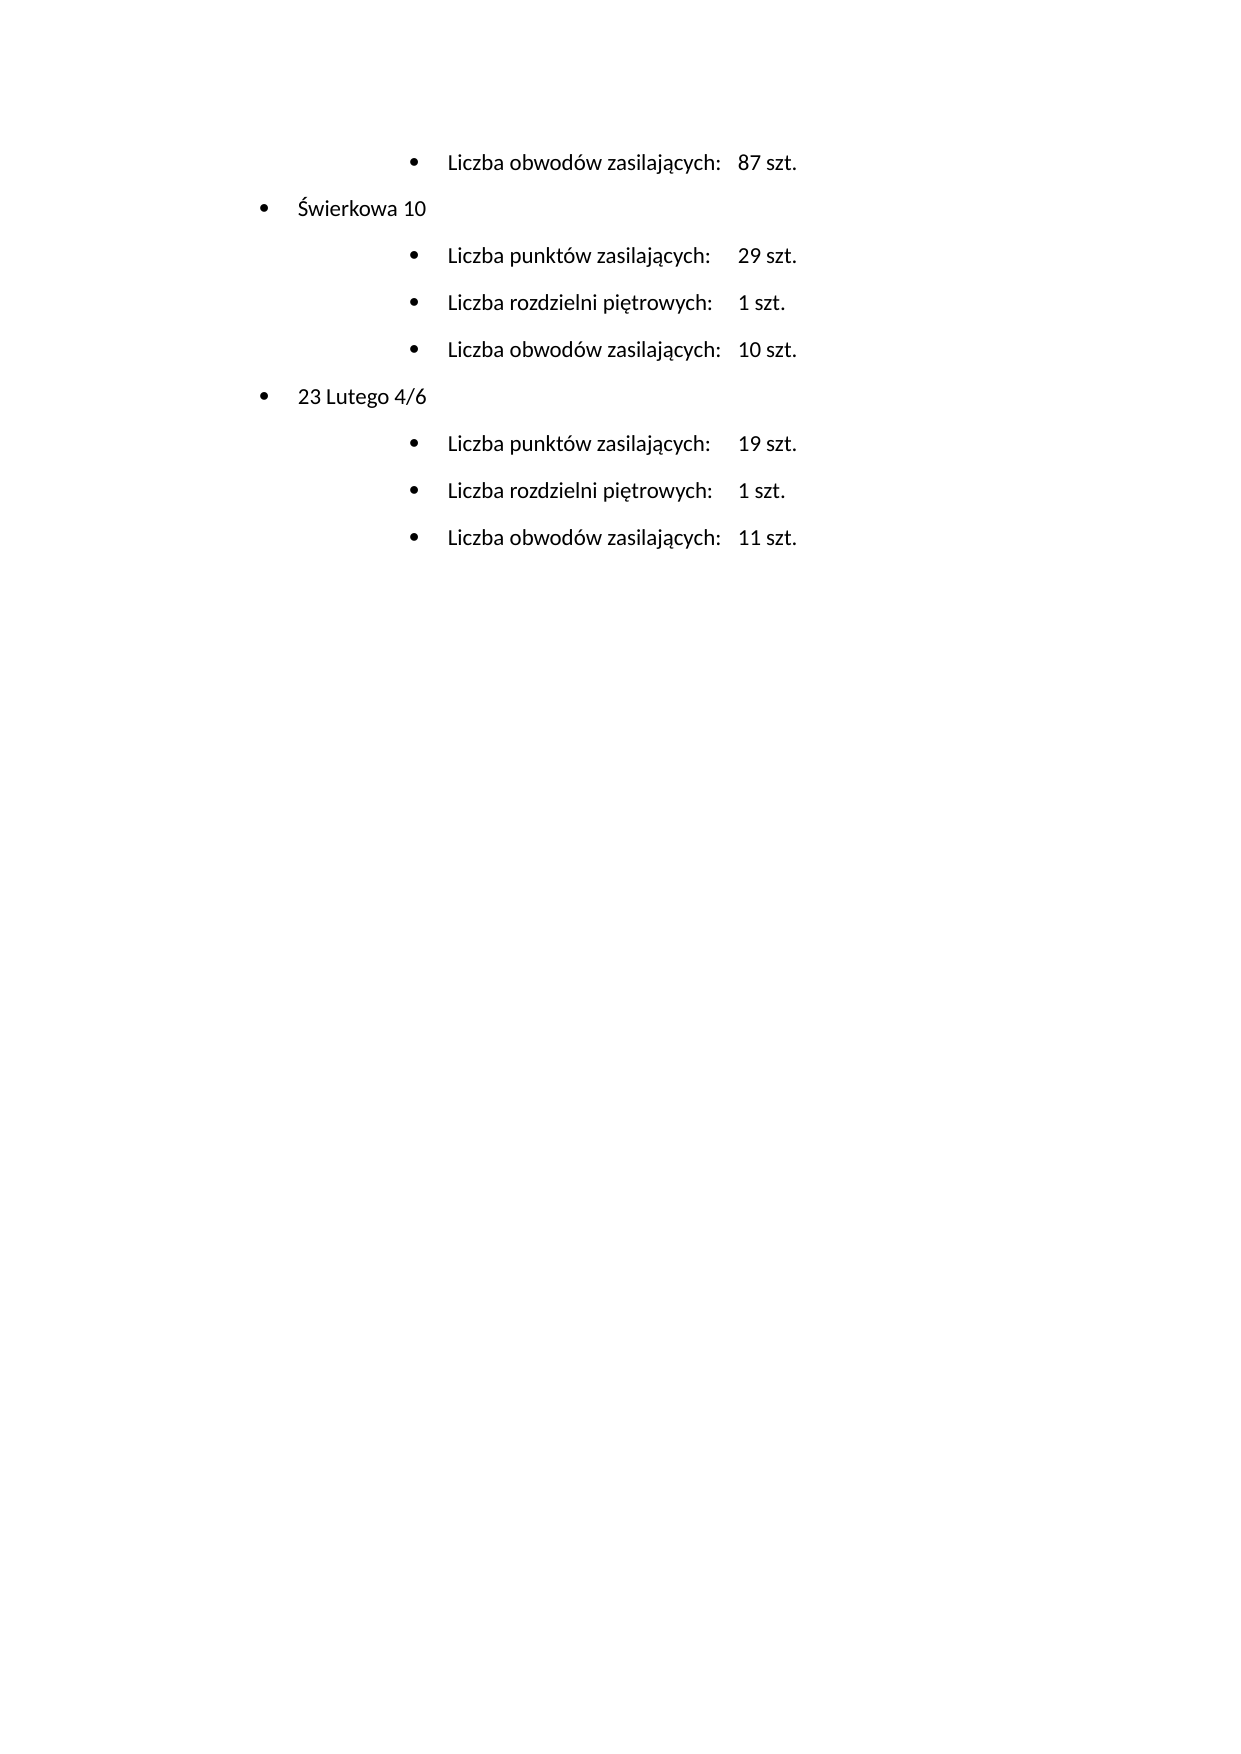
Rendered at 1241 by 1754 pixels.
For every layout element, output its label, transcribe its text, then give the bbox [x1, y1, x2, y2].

list Liczba punktów zasilających: 29 szt. [410, 241, 1093, 269]
list Liczba rozdzielni piętrowych: 1 szt. [410, 288, 1093, 316]
list Liczba rozdzielni piętrowych: 1 szt. [410, 476, 1093, 504]
list Liczba obwodów zasilających: 87 szt. [410, 148, 1093, 176]
list Liczba punktów zasilających: 19 szt. [410, 429, 1093, 457]
list Świerkowa 10 [260, 194, 1093, 222]
list 23 Lutego 4/6 [260, 382, 1093, 410]
list Liczba obwodów zasilających: 11 szt. [410, 523, 1093, 551]
list Liczba obwodów zasilających: 10 szt. [410, 335, 1093, 363]
